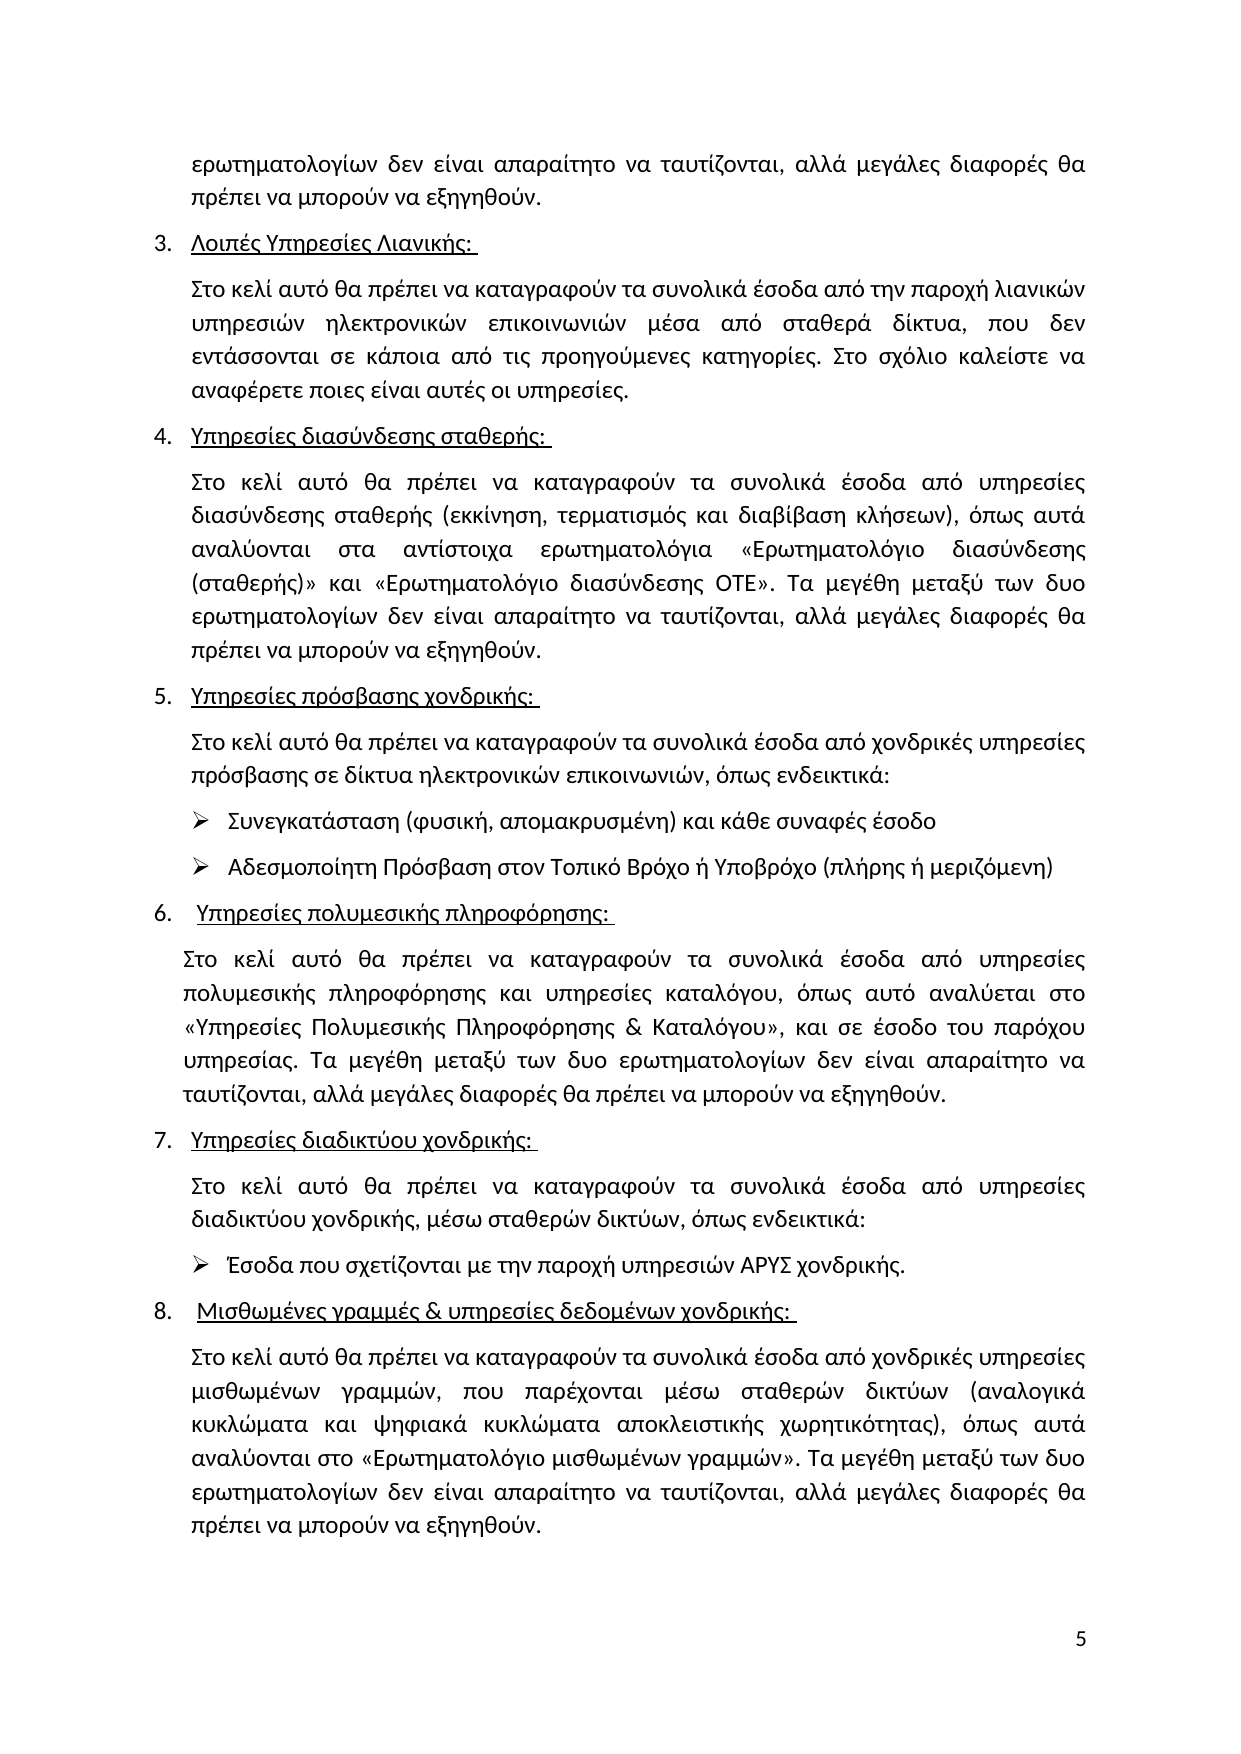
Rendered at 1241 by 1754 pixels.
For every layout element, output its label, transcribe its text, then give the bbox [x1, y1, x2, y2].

list Υπηρεσίες διασύνδεσης σταθερής: [153, 420, 1087, 451]
list Αδεσμοποίητη Πρόσβαση στον Τοπικό Βρόχο ή Υποβρόχο (πλήρης ή μεριζόμενη) [191, 851, 1087, 882]
text Στο κελί αυτό θα πρέπει να καταγραφούν τα συνολικά έσοδα από υπηρεσίες διασύνδεσης σταθερής (εκκίνηση, τερματισμός και διαβίβαση κλήσεων), όπως αυτά αναλύονται στα αντίστοιχα ερωτηματολόγια «Ερωτηματολόγιο διασύνδεσης (σταθερής)» και «Ερωτηματολόγιο διασύνδεσης ΟΤΕ». Τα μεγέθη μεταξύ των δυο ερωτηματολογίων δεν είναι απαραίτητο να ταυτίζονται, αλλά μεγάλες διαφορές θα πρέπει να μπορούν να εξηγηθούν. [191, 466, 1087, 664]
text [191, 148, 1087, 212]
text Στο κελί αυτό θα πρέπει να καταγραφούν τα συνολικά έσοδα από την παροχή λιανικών υπηρεσιών ηλεκτρονικών επικοινωνιών μέσα από σταθερά δίκτυα, που δεν εντάσσονται σε κάποια από τις προηγούμενες κατηγορίες. Στο σχόλιο καλείστε να αναφέρετε ποιες είναι αυτές οι υπηρεσίες. [191, 273, 1087, 404]
list Λοιπές Υπηρεσίες Λιανικής: [153, 227, 1087, 258]
text Στο κελί αυτό θα πρέπει να καταγραφούν τα συνολικά έσοδα από χονδρικές υπηρεσίες πρόσβασης σε δίκτυα ηλεκτρονικών επικοινωνιών, όπως ενδεικτικά: [191, 726, 1087, 790]
list Συνεγκατάσταση (φυσική, απομακρυσμένη) και κάθε συναφές έσοδο [191, 805, 1087, 836]
list Έσοδα που σχετίζονται με την παροχή υπηρεσιών ΑΡΥΣ χονδρικής. [191, 1249, 1087, 1280]
list Υπηρεσίες πολυμεσικής πληροφόρησης: [153, 897, 1087, 928]
list Υπηρεσίες διαδικτύου χονδρικής: [153, 1124, 1087, 1154]
list Υπηρεσίες πρόσβασης χονδρικής: [153, 680, 1087, 710]
list Στο κελί αυτό θα πρέπει να καταγραφούν τα συνολικά έσοδα από υπηρεσίες πολυμεσικής πληροφόρησης και υπηρεσίες καταλόγου, όπως αυτό αναλύεται στο «Υπηρεσίες Πολυμεσικής Πληροφόρησης & Καταλόγου», και σε έσοδο του παρόχου υπηρεσίας. Τα μεγέθη μεταξύ των δυο ερωτηματολογίων δεν είναι απαραίτητο να ταυτίζονται, αλλά μεγάλες διαφορές θα πρέπει να μπορούν να εξηγηθούν. [183, 943, 1087, 1108]
text Στο κελί αυτό θα πρέπει να καταγραφούν τα συνολικά έσοδα από υπηρεσίες διαδικτύου χονδρικής, μέσω σταθερών δικτύων, όπως ενδεικτικά: [191, 1170, 1087, 1234]
list Μισθωμένες γραμμές & υπηρεσίες δεδομένων χονδρικής: [153, 1295, 1087, 1326]
text Στο κελί αυτό θα πρέπει να καταγραφούν τα συνολικά έσοδα από χονδρικές υπηρεσίες μισθωμένων γραμμών, που παρέχονται μέσω σταθερών δικτύων (αναλογικά κυκλώματα και ψηφιακά κυκλώματα αποκλειστικής χωρητικότητας), όπως αυτά αναλύονται στο «Ερωτηματολόγιο μισθωμένων γραμμών». Τα μεγέθη μεταξύ των δυο ερωτηματολογίων δεν είναι απαραίτητο να ταυτίζονται, αλλά μεγάλες διαφορές θα πρέπει να μπορούν να εξηγηθούν. [191, 1341, 1087, 1540]
